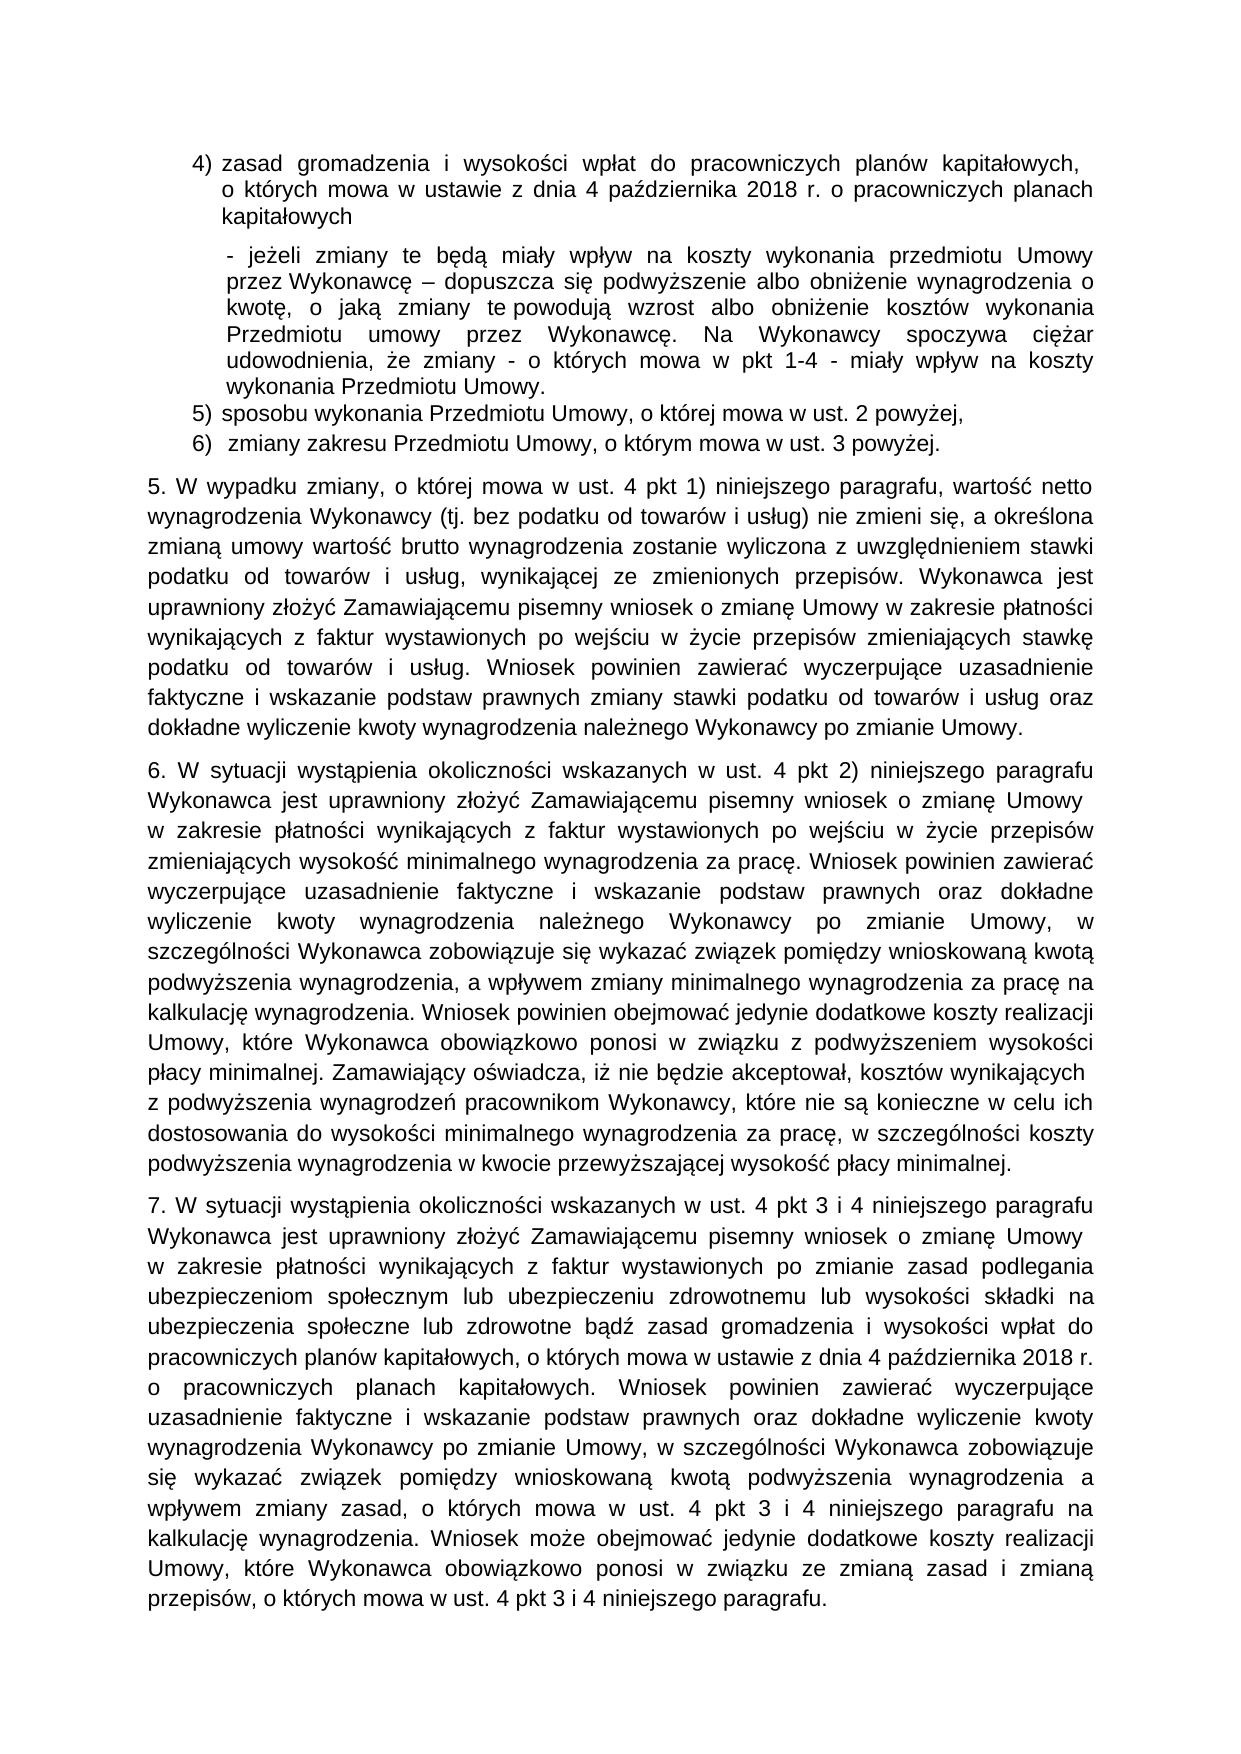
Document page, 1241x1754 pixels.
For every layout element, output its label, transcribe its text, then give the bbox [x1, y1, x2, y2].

list sposobu wykonania Przedmiotu Umowy, o której mowa w ust. 2 powyżej, [192, 400, 1094, 426]
text 5. W wypadku zmiany, o której mowa w ust. 4 pkt 1) niniejszego paragrafu, wartość netto wynagrodzenia Wykonawcy (tj. bez podatku od towarów i usług) nie zmieni się, a określona zmianą umowy wartość brutto wynagrodzenia zostanie wyliczona z uwzględnieniem stawki podatku od towarów i usług, wynikającej ze zmienionych przepisów. Wykonawca jest uprawniony złożyć Zamawiającemu pisemny wniosek o zmianę Umowy w zakresie płatności wynikających z faktur wystawionych po wejściu w życie przepisów zmieniających stawkę podatku od towarów i usług. Wniosek powinien zawierać wyczerpujące uzasadnienie faktyczne i wskazanie podstaw prawnych zmiany stawki podatku od towarów i usług oraz dokładne wyliczenie kwoty wynagrodzenia należnego Wykonawcy po zmianie Umowy. [147, 473, 1094, 741]
list zasad gromadzenia i wysokości wpłat do pracowniczych planów kapitałowych, o których mowa w ustawie z dnia 4 października 2018 r. o pracowniczych planach kapitałowych [192, 150, 1094, 229]
list zmiany zakresu Przedmiotu Umowy, o którym mowa w ust. 3 powyżej. [192, 430, 1094, 456]
text 7. W sytuacji wystąpienia okoliczności wskazanych w ust. 4 pkt 3 i 4 niniejszego paragrafu Wykonawca jest uprawniony złożyć Zamawiającemu pisemny wniosek o zmianę Umowy w zakresie płatności wynikających z faktur wystawionych po zmianie zasad podlegania ubezpieczeniom społecznym lub ubezpieczeniu zdrowotnemu lub wysokości składki na ubezpieczenia społeczne lub zdrowotne bądź zasad gromadzenia i wysokości wpłat do pracowniczych planów kapitałowych, o których mowa w ustawie z dnia 4 października 2018 r. o pracowniczych planach kapitałowych. Wniosek powinien zawierać wyczerpujące uzasadnienie faktyczne i wskazanie podstaw prawnych oraz dokładne wyliczenie kwoty wynagrodzenia Wykonawcy po zmianie Umowy, w szczególności Wykonawca zobowiązuje się wykazać związek pomiędzy wnioskowaną kwotą podwyższenia wynagrodzenia a wpływem zmiany zasad, o których mowa w ust. 4 pkt 3 i 4 niniejszego paragrafu na kalkulację wynagrodzenia. Wniosek może obejmować jedynie dodatkowe koszty realizacji Umowy, które Wykonawca obowiązkowo ponosi w związku ze zmianą zasad i zmianą przepisów, o których mowa w ust. 4 pkt 3 i 4 niniejszego paragrafu. [147, 1192, 1094, 1611]
text - jeżeli zmiany te będą miały wpływ na koszty wykonania przedmiotu Umowy przez Wykonawcę – dopuszcza się podwyższenie albo obniżenie wynagrodzenia o kwotę, o jaką zmiany te powodują wzrost albo obniżenie kosztów wykonania Przedmiotu umowy przez Wykonawcę. Na Wykonawcy spoczywa ciężar udowodnienia, że zmiany - o których mowa w pkt 1-4 - miały wpływ na koszty wykonania Przedmiotu Umowy. [226, 242, 1094, 400]
text 6. W sytuacji wystąpienia okoliczności wskazanych w ust. 4 pkt 2) niniejszego paragrafu Wykonawca jest uprawniony złożyć Zamawiającemu pisemny wniosek o zmianę Umowy w zakresie płatności wynikających z faktur wystawionych po wejściu w życie przepisów zmieniających wysokość minimalnego wynagrodzenia za pracę. Wniosek powinien zawierać wyczerpujące uzasadnienie faktyczne i wskazanie podstaw prawnych oraz dokładne wyliczenie kwoty wynagrodzenia należnego Wykonawcy po zmianie Umowy, w szczególności Wykonawca zobowiązuje się wykazać związek pomiędzy wnioskowaną kwotą podwyższenia wynagrodzenia, a wpływem zmiany minimalnego wynagrodzenia za pracę na kalkulację wynagrodzenia. Wniosek powinien obejmować jedynie dodatkowe koszty realizacji Umowy, które Wykonawca obowiązkowo ponosi w związku z podwyższeniem wysokości płacy minimalnej. Zamawiający oświadcza, iż nie będzie akceptował, kosztów wynikających z podwyższenia wynagrodzeń pracownikom Wykonawcy, które nie są konieczne w celu ich dostosowania do wysokości minimalnego wynagrodzenia za pracę, w szczególności koszty podwyższenia wynagrodzenia w kwocie przewyższającej wysokość płacy minimalnej. [147, 757, 1094, 1176]
